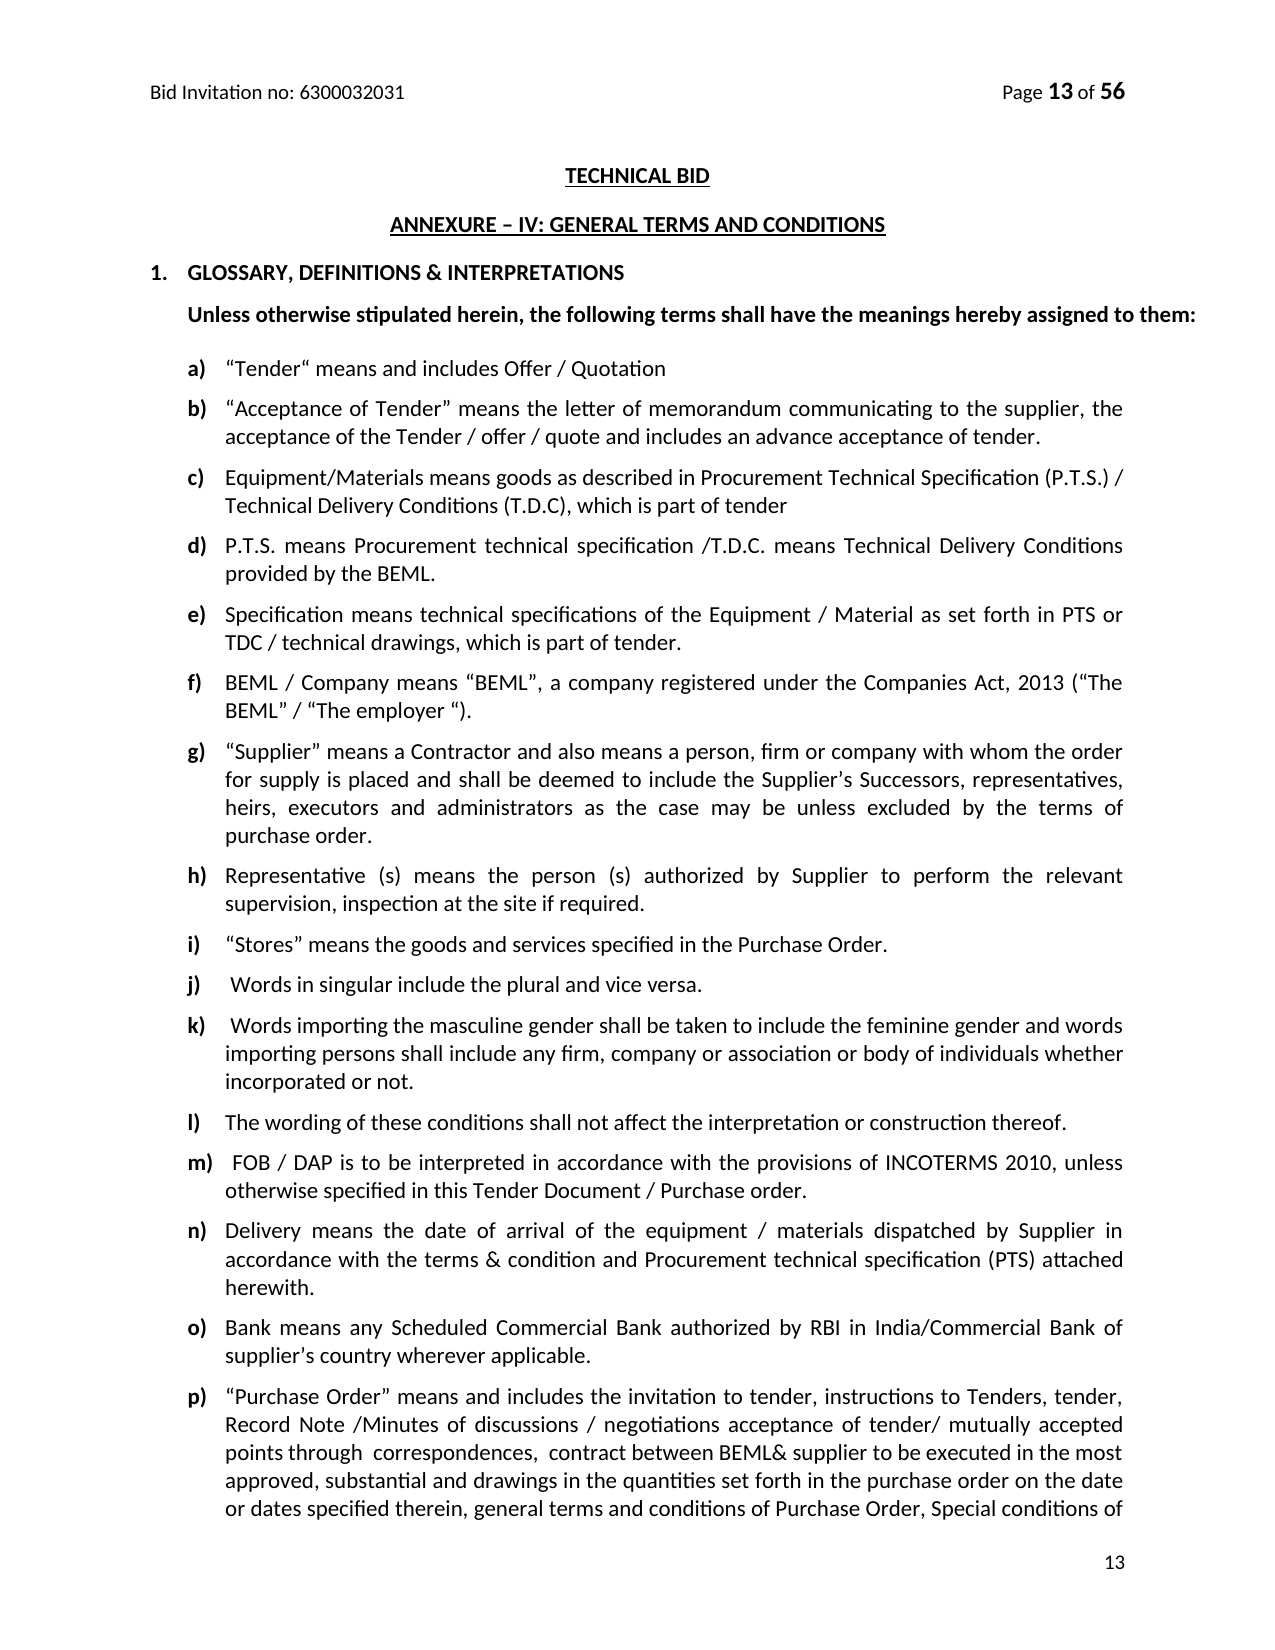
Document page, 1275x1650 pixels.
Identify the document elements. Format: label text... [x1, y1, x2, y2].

text TECHNICAL BID [150, 162, 1125, 189]
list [187, 1382, 1125, 1522]
text Unless otherwise stipulated herein, the following terms shall have the meanings hereby assigned to them: [187, 301, 1200, 329]
list Bank means any Scheduled Commercial Bank authorized by RBI in India/Commercial Bank of supplier’s country wherever applicable. [187, 1313, 1125, 1369]
list “Tender“ means and includes Offer / Quotation [187, 354, 1125, 382]
list P.T.S. means Procurement technical specification /T.D.C. means Technical Delivery Conditions provided by the BEML. [187, 531, 1125, 587]
list Specification means technical specifications of the Equipment / Material as set forth in PTS or TDC / technical drawings, which is part of tender. [187, 600, 1125, 656]
list Delivery means the date of arrival of the equipment / materials dispatched by Supplier in accordance with the terms & condition and Procurement technical specification (PTS) attached herewith. [187, 1217, 1125, 1301]
list Representative (s) means the person (s) authorized by Supplier to perform the relevant supervision, inspection at the site if required. [187, 861, 1125, 917]
list Words importing the masculine gender shall be taken to include the feminine gender and words importing persons shall include any firm, company or association or body of individuals whether incorporated or not. [187, 1011, 1125, 1095]
list Equipment/Materials means goods as described in Procurement Technical Specification (P.T.S.) / Technical Delivery Conditions (T.D.C), which is part of tender [187, 463, 1125, 519]
list The wording of these conditions shall not affect the interpretation or construction thereof. [187, 1108, 1125, 1136]
list “Stores” means the goods and services specified in the Purchase Order. [187, 930, 1125, 958]
list FOB / DAP is to be interpreted in accordance with the provisions of INCOTERMS 2010, unless otherwise specified in this Tender Document / Purchase order. [187, 1148, 1125, 1204]
list BEML / Company means “BEML”, a company registered under the Companies Act, 2013 (“The BEML” / “The employer “). [187, 668, 1125, 724]
list “Acceptance of Tender” means the letter of memorandum communicating to the supplier, the acceptance of the Tender / offer / quote and includes an advance acceptance of tender. [187, 394, 1125, 450]
list “Supplier” means a Contractor and also means a person, firm or company with whom the order for supply is placed and shall be deemed to include the Supplier’s Successors, representatives, heirs, executors and administrators as the case may be unless excluded by the terms of purchase order. [187, 737, 1125, 849]
list GLOSSARY, DEFINITIONS & INTERPRETATIONS [150, 258, 1125, 286]
text ANNEXURE – IV: GENERAL TERMS AND CONDITIONS [150, 210, 1125, 238]
list Words in singular include the plural and vice versa. [187, 971, 1125, 998]
